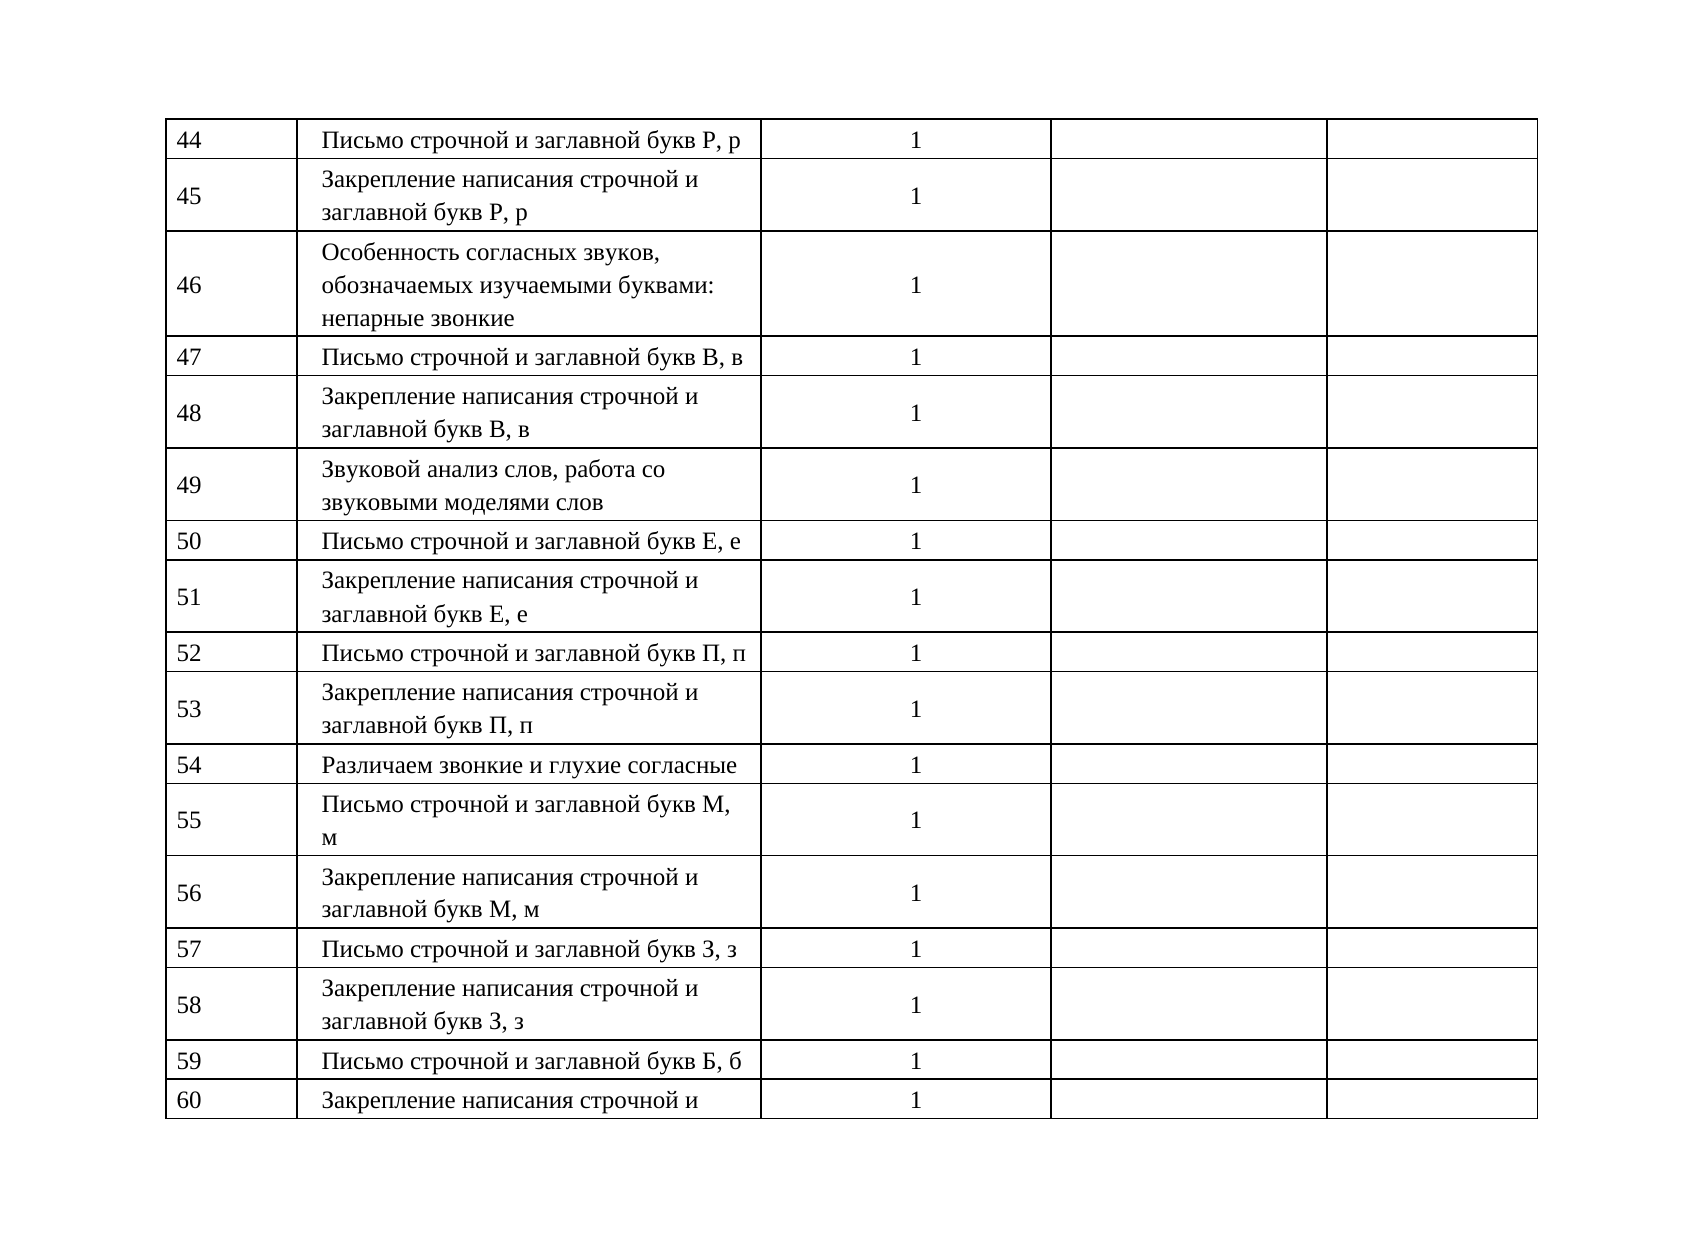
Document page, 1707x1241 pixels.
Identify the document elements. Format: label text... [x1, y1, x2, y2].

table_cell 1 [762, 521, 1050, 559]
table_cell 60 [167, 1080, 296, 1118]
table_cell [1052, 784, 1326, 855]
table_cell 1 [762, 1080, 1050, 1118]
table_cell 48 [167, 376, 296, 447]
table_cell 1 [762, 337, 1050, 375]
table_cell [1328, 968, 1537, 1039]
table_cell Письмо строчной и заглавной букв Е, е [298, 521, 760, 559]
table_cell [1052, 561, 1326, 631]
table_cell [298, 1080, 760, 1118]
table_cell [1052, 633, 1326, 671]
table_cell [1052, 1041, 1326, 1078]
table_cell Закрепление написания строчной и заглавной букв П, п [298, 672, 760, 743]
table_cell [1328, 232, 1537, 335]
table_cell Закрепление написания строчной и заглавной букв Е, е [298, 561, 760, 631]
table_cell [1328, 929, 1537, 967]
table_cell 46 [167, 232, 296, 335]
table_cell [1052, 745, 1326, 782]
table_cell Звуковой анализ слов, работа со звуковыми моделями слов [298, 449, 760, 519]
table_cell 1 [762, 672, 1050, 743]
table_cell 44 [167, 120, 296, 157]
table_cell [1052, 337, 1326, 375]
table_cell 45 [167, 159, 296, 230]
table_cell Письмо строчной и заглавной букв В, в [298, 337, 760, 375]
table_cell Различаем звонкие и глухие согласные [298, 745, 760, 782]
table_cell 59 [167, 1041, 296, 1078]
table_cell 58 [167, 968, 296, 1039]
table_cell Особенность согласных звуков, обозначаемых изучаемыми буквами: непарные звонкие [298, 232, 760, 335]
table_cell 49 [167, 449, 296, 519]
table_cell [1328, 337, 1537, 375]
table_cell [1328, 672, 1537, 743]
table_cell Закрепление написания строчной и заглавной букв З, з [298, 968, 760, 1039]
table_cell [1328, 745, 1537, 782]
table_cell 53 [167, 672, 296, 743]
table_cell [1052, 672, 1326, 743]
table_cell [1052, 1080, 1326, 1118]
table_cell 1 [762, 929, 1050, 967]
table_cell [1328, 784, 1537, 855]
table_cell [1052, 232, 1326, 335]
table_cell [1052, 929, 1326, 967]
table_cell [1328, 633, 1537, 671]
table_cell [1052, 159, 1326, 230]
table_cell [1328, 521, 1537, 559]
table_cell 1 [762, 968, 1050, 1039]
table_cell 1 [762, 376, 1050, 447]
table_cell 1 [762, 120, 1050, 157]
table_cell [1052, 120, 1326, 157]
table_cell Письмо строчной и заглавной букв П, п [298, 633, 760, 671]
table_cell 1 [762, 784, 1050, 855]
table_cell 1 [762, 561, 1050, 631]
table_cell Закрепление написания строчной и заглавной букв Р, р [298, 159, 760, 230]
table_cell [1052, 521, 1326, 559]
table_cell Письмо строчной и заглавной букв Р, р [298, 120, 760, 157]
table_cell 1 [762, 745, 1050, 782]
table_cell Закрепление написания строчной и заглавной букв В, в [298, 376, 760, 447]
table_cell [1328, 449, 1537, 519]
table_cell 54 [167, 745, 296, 782]
table_cell 56 [167, 856, 296, 927]
table_cell [1052, 856, 1326, 927]
table_cell [1052, 376, 1326, 447]
table_cell 57 [167, 929, 296, 967]
table_cell Письмо строчной и заглавной букв Б, б [298, 1041, 760, 1078]
table_cell 1 [762, 856, 1050, 927]
table_cell [1328, 856, 1537, 927]
table_cell 1 [762, 232, 1050, 335]
table_cell Письмо строчной и заглавной букв З, з [298, 929, 760, 967]
table_cell 55 [167, 784, 296, 855]
table_cell 1 [762, 633, 1050, 671]
table_cell [1328, 120, 1537, 157]
table_cell Закрепление написания строчной и заглавной букв М, м [298, 856, 760, 927]
table_cell Письмо строчной и заглавной букв М, м [298, 784, 760, 855]
table_cell [1052, 449, 1326, 519]
table_cell [1328, 376, 1537, 447]
table_cell 1 [762, 449, 1050, 519]
table_cell 50 [167, 521, 296, 559]
table_cell [1328, 159, 1537, 230]
table_cell 51 [167, 561, 296, 631]
table_cell [1052, 968, 1326, 1039]
table_cell [1328, 561, 1537, 631]
table_cell 1 [762, 1041, 1050, 1078]
table_cell 1 [762, 159, 1050, 230]
table_cell [1328, 1041, 1537, 1078]
table_cell [1328, 1080, 1537, 1118]
table_cell 52 [167, 633, 296, 671]
table_cell 47 [167, 337, 296, 375]
